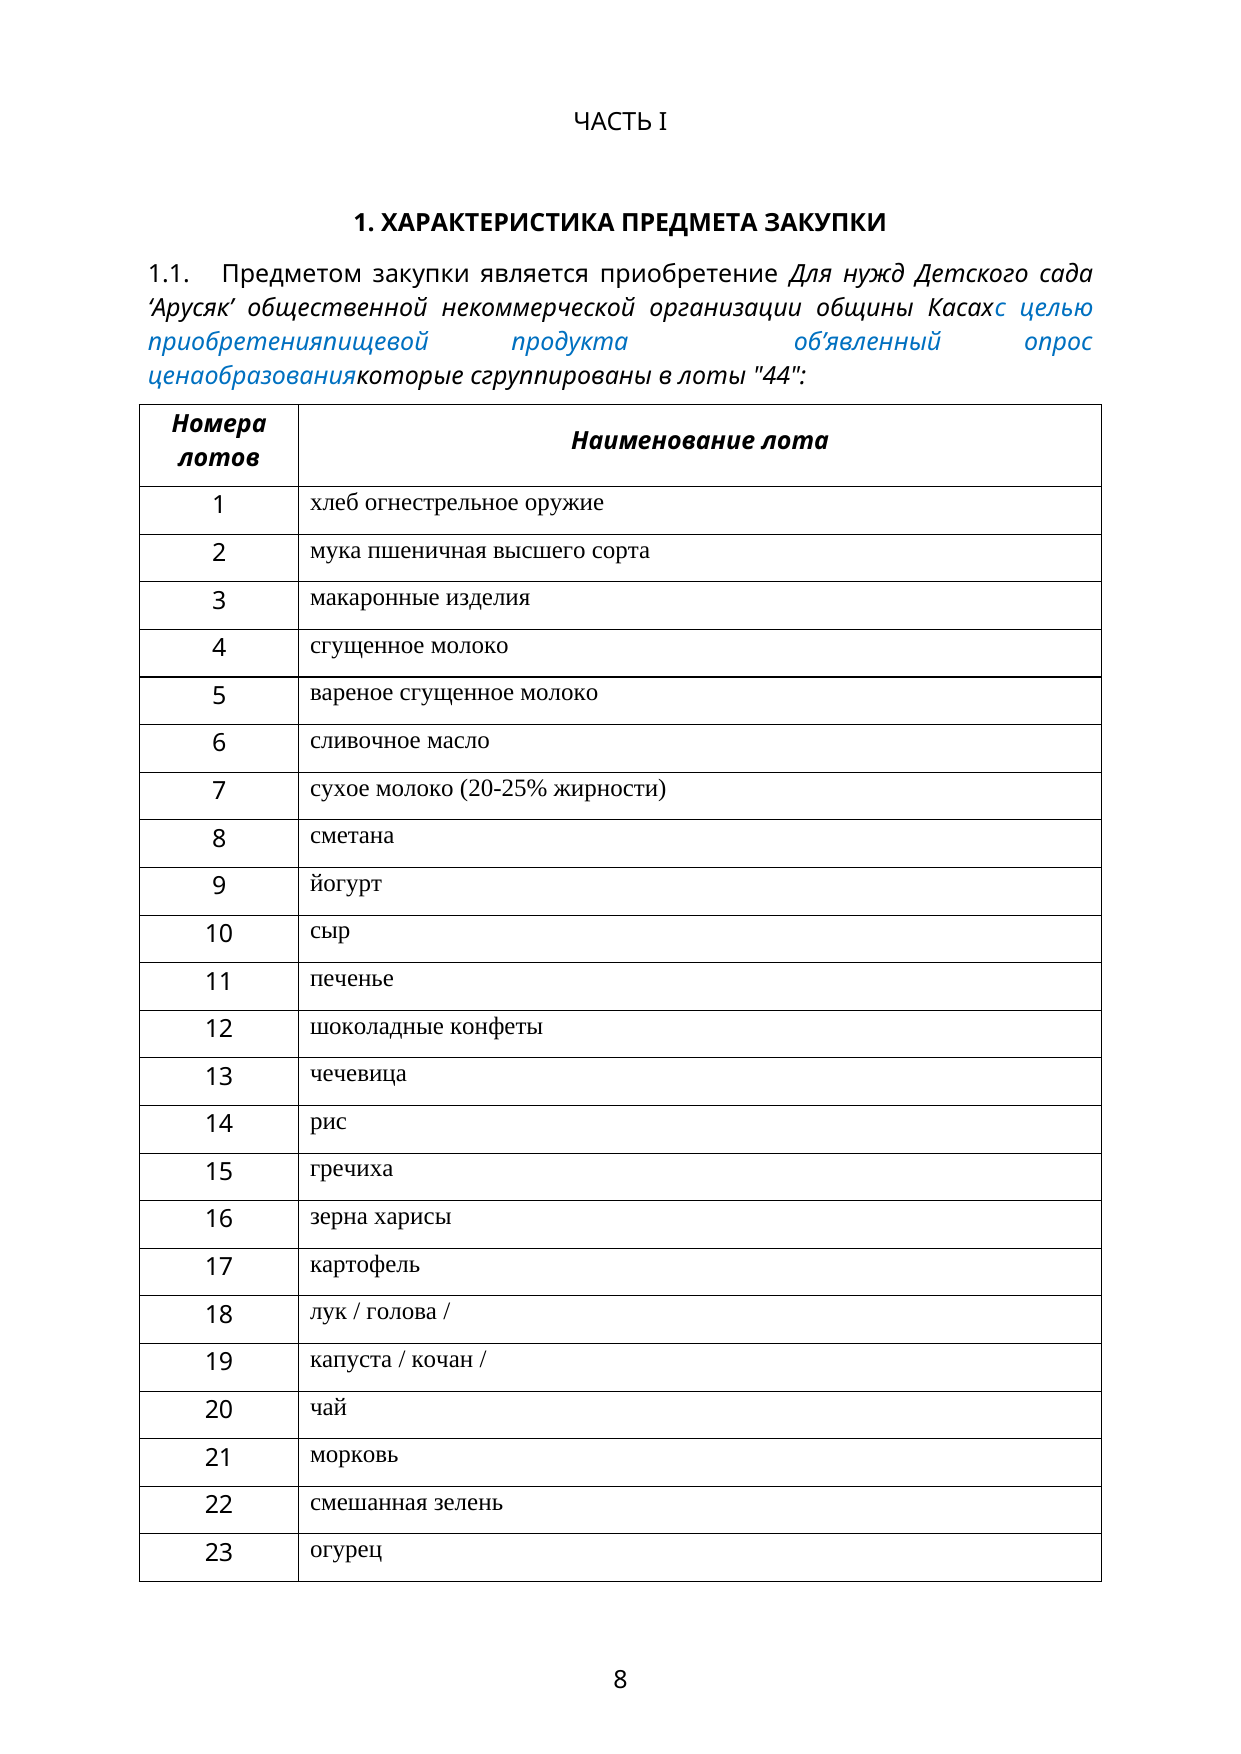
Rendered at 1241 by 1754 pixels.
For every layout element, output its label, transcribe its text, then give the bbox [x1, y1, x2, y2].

table_cell 3 [140, 582, 298, 629]
table_cell 1 [140, 487, 298, 534]
table_cell 16 [140, 1201, 298, 1248]
table_cell йогурт [299, 868, 1101, 914]
table_cell 9 [140, 868, 298, 914]
table_cell 11 [140, 963, 298, 1010]
table_cell 6 [140, 725, 298, 772]
table_cell сгущенное молоко [299, 630, 1101, 676]
text 1.1. Предметом закупки является приобретение Для нужд Детского сада ‘Арусяк’ общественной некоммерческой организации общины Касахс целью приобретенияпищевой продукта об’явленный опрос ценаобразованиякоторые сгруппированы в лоты "44": [148, 256, 1093, 392]
table_cell печенье [299, 963, 1101, 1010]
table_cell 17 [140, 1249, 298, 1295]
table_cell 22 [140, 1487, 298, 1533]
table_cell капуста / кочан / [299, 1344, 1101, 1391]
table_cell 5 [140, 678, 298, 724]
table_cell 23 [140, 1534, 298, 1581]
table_cell чечевица [299, 1058, 1101, 1105]
table_cell огурец [299, 1534, 1101, 1581]
table_cell макаронные изделия [299, 582, 1101, 629]
table_cell сухое молоко (20-25% жирности) [299, 773, 1101, 819]
table_cell чай [299, 1392, 1101, 1438]
table_cell 13 [140, 1058, 298, 1105]
table_cell гречиха [299, 1154, 1101, 1200]
table_cell мука пшеничная высшего сорта [299, 535, 1101, 581]
table_cell 4 [140, 630, 298, 676]
text 1. ХАРАКТЕРИСТИКА ПРЕДМЕТА ЗАКУПКИ [148, 205, 1092, 239]
table_cell зерна харисы [299, 1201, 1101, 1248]
table_cell 7 [140, 773, 298, 819]
table_cell хлеб огнестрельное оружие [299, 487, 1101, 534]
table_header Наименование лота [299, 405, 1101, 486]
table_cell сливочное масло [299, 725, 1101, 772]
table_cell морковь [299, 1439, 1101, 1486]
table_cell 14 [140, 1106, 298, 1152]
table_cell картофель [299, 1249, 1101, 1295]
table_cell 15 [140, 1154, 298, 1200]
table_cell 2 [140, 535, 298, 581]
table_cell 19 [140, 1344, 298, 1391]
table_cell смешанная зелень [299, 1487, 1101, 1533]
table_cell 18 [140, 1296, 298, 1343]
table_cell рис [299, 1106, 1101, 1152]
table_cell 12 [140, 1011, 298, 1057]
table_cell сметана [299, 820, 1101, 867]
table_cell сыр [299, 916, 1101, 962]
table_cell вареное сгущенное молоко [299, 678, 1101, 724]
table_cell 21 [140, 1439, 298, 1486]
table_header Номера лотов [140, 405, 298, 486]
table_cell 10 [140, 916, 298, 962]
table_cell 20 [140, 1392, 298, 1438]
table_cell шоколадные конфеты [299, 1011, 1101, 1057]
table_cell 8 [140, 820, 298, 867]
table_cell лук / голова / [299, 1296, 1101, 1343]
text ЧАСТЬ I [148, 103, 1092, 137]
